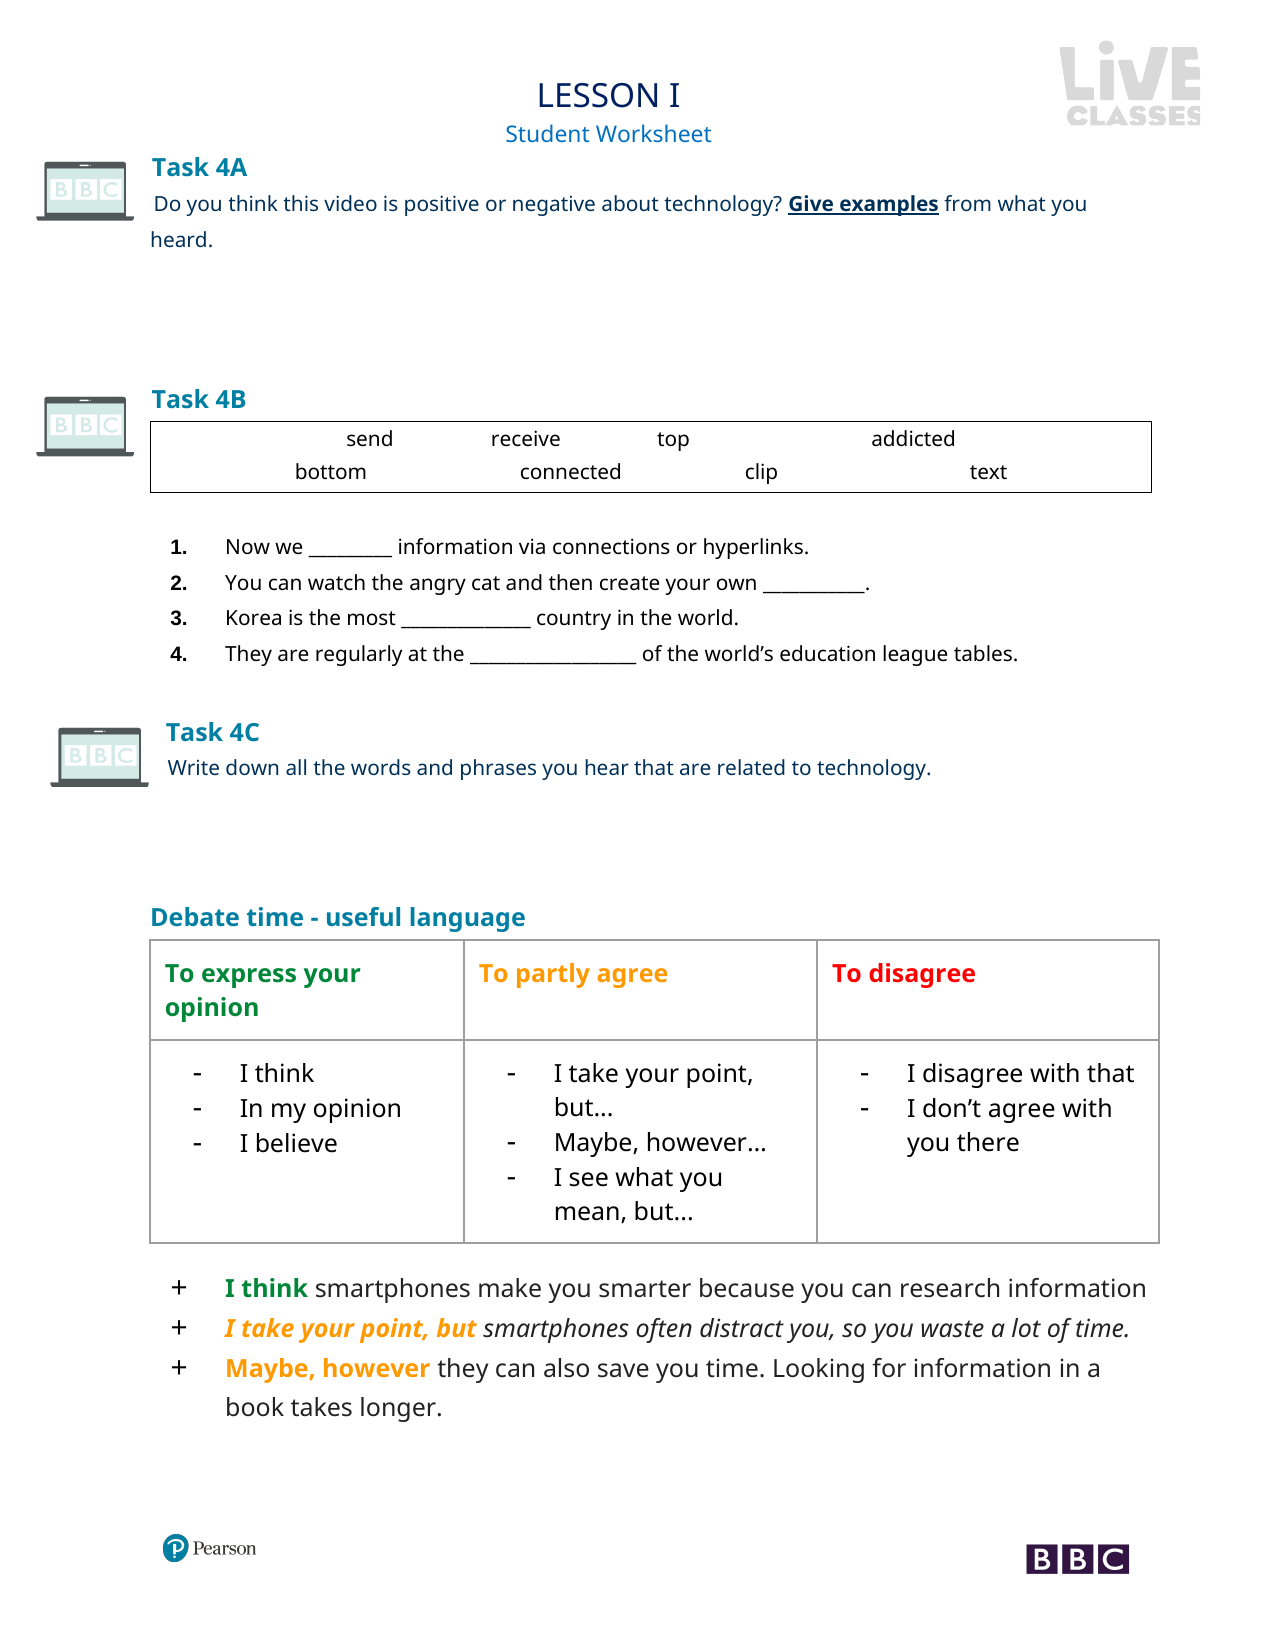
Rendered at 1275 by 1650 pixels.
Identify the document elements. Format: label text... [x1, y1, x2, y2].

text Do you think this video is positive or negative about technology? Give examples from what you heard. [150, 189, 1152, 253]
picture [34, 392, 135, 456]
list I think smartphones make you smarter because you can research information [187, 1270, 1152, 1305]
table_cell I disagree with that I don’t agree with you there [818, 1041, 1158, 1242]
picture [1025, 1543, 1131, 1575]
text Task 4B [150, 382, 1152, 416]
list Maybe, however they can also save you time. Looking for information in a book takes longer. [187, 1350, 1152, 1424]
picture [150, 1521, 269, 1575]
list I take your point, but smartphones often distract you, so you waste a lot of time. [187, 1310, 1152, 1345]
list Now we _________ information via connections or hyperlinks. [187, 532, 1152, 561]
table_header To disagree [818, 941, 1158, 1039]
list You can watch the angry cat and then create your own ___________. [187, 568, 1152, 596]
table_cell I think In my opinion I believe [151, 1041, 463, 1242]
list They are regularly at the __________________ of the world’s education league tables. [187, 639, 1152, 668]
list Korea is the most ______________ country in the world. [187, 603, 1152, 632]
table_header send receive top addicted bottom connected clip text [151, 422, 1151, 492]
picture [48, 723, 149, 786]
table_header To express your opinion [151, 941, 463, 1039]
text Task 4C [150, 714, 1152, 748]
table_header To partly agree [465, 941, 816, 1039]
text Write down all the words and phrases you hear that are related to technology. [150, 753, 1152, 782]
text Debate time - useful language [150, 900, 1152, 934]
picture [34, 157, 135, 220]
text Task 4A [150, 150, 1152, 184]
picture [1059, 40, 1201, 125]
table_cell I take your point, but... Maybe, however… I see what you mean, but... [465, 1041, 816, 1242]
